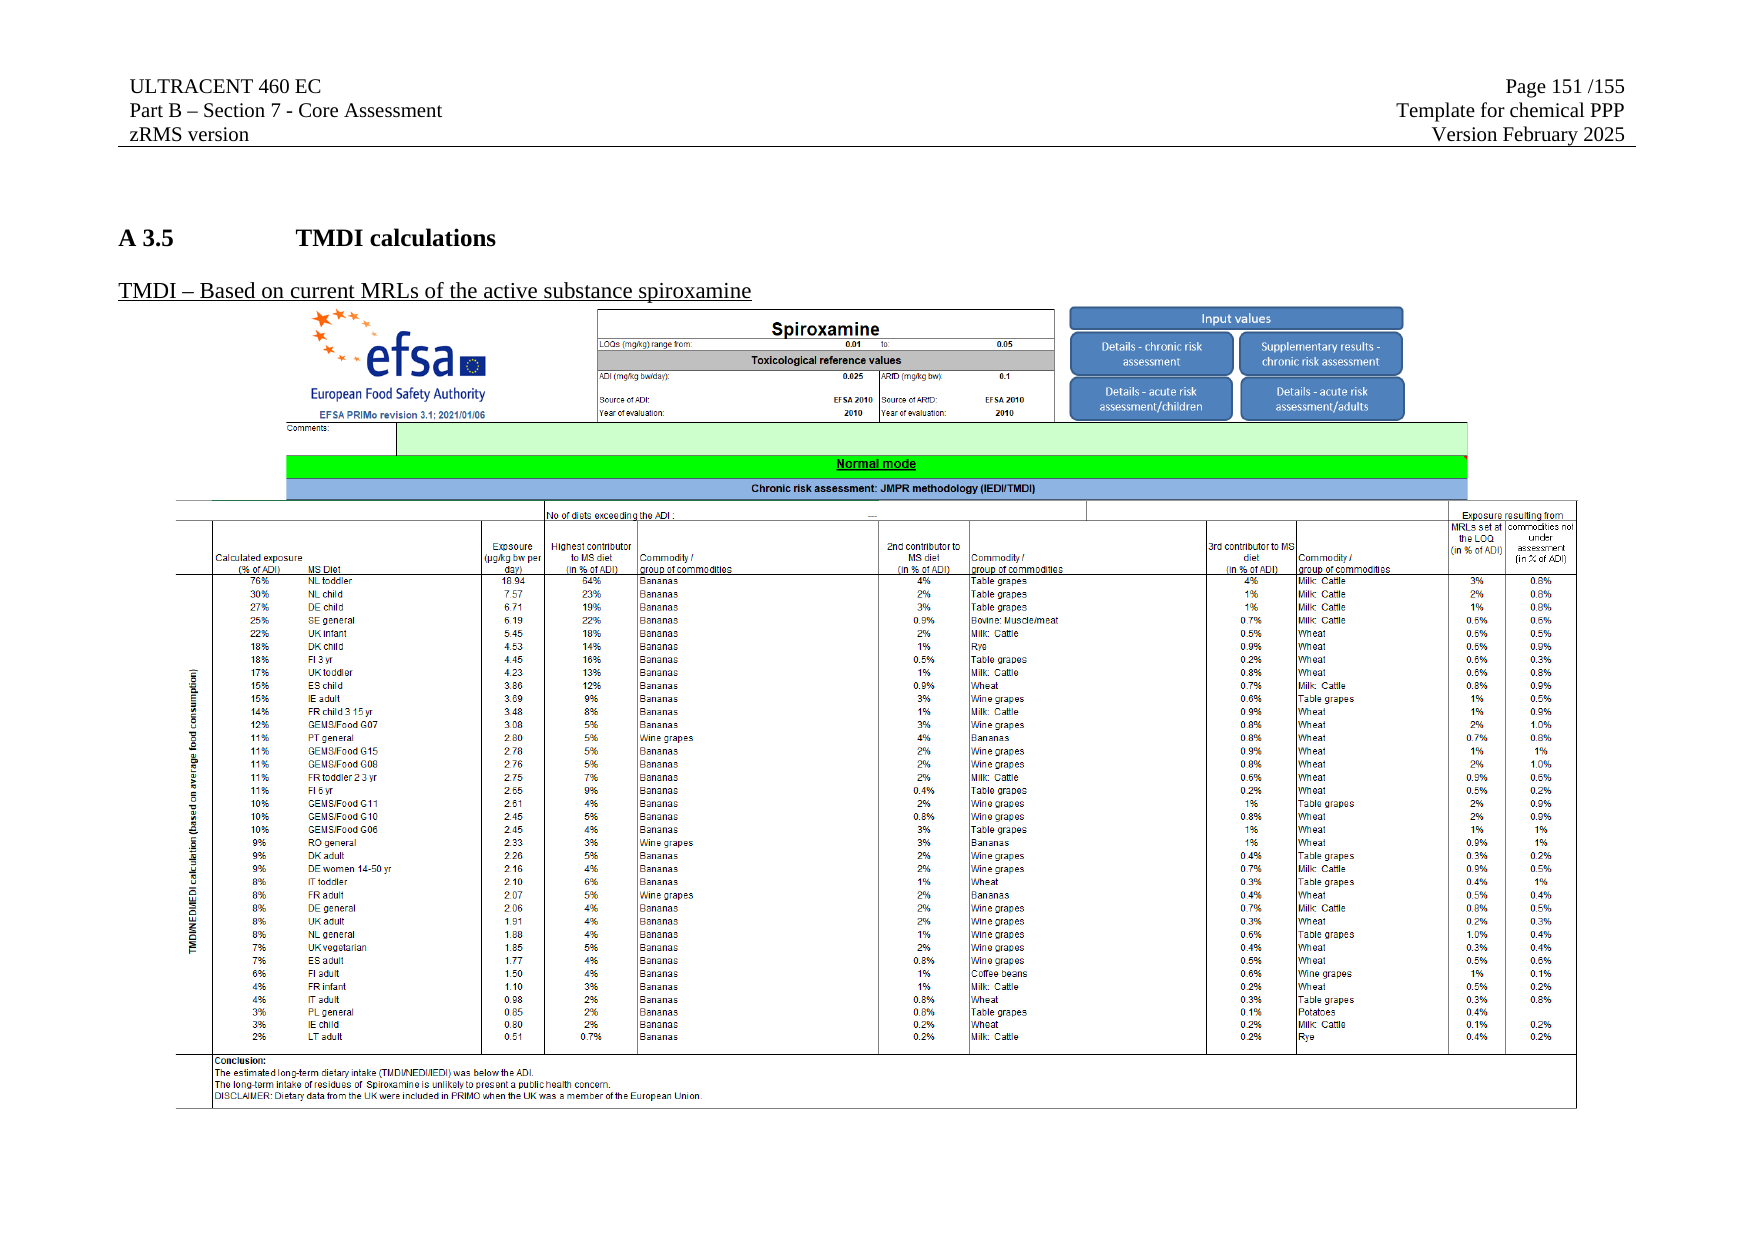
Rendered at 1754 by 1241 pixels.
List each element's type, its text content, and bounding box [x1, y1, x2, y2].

picture [175, 303, 1579, 1109]
text TMDI calculations [118, 223, 1636, 252]
text TMDI – Based on current MRLs of the active substance spiroxamine [118, 277, 1636, 303]
